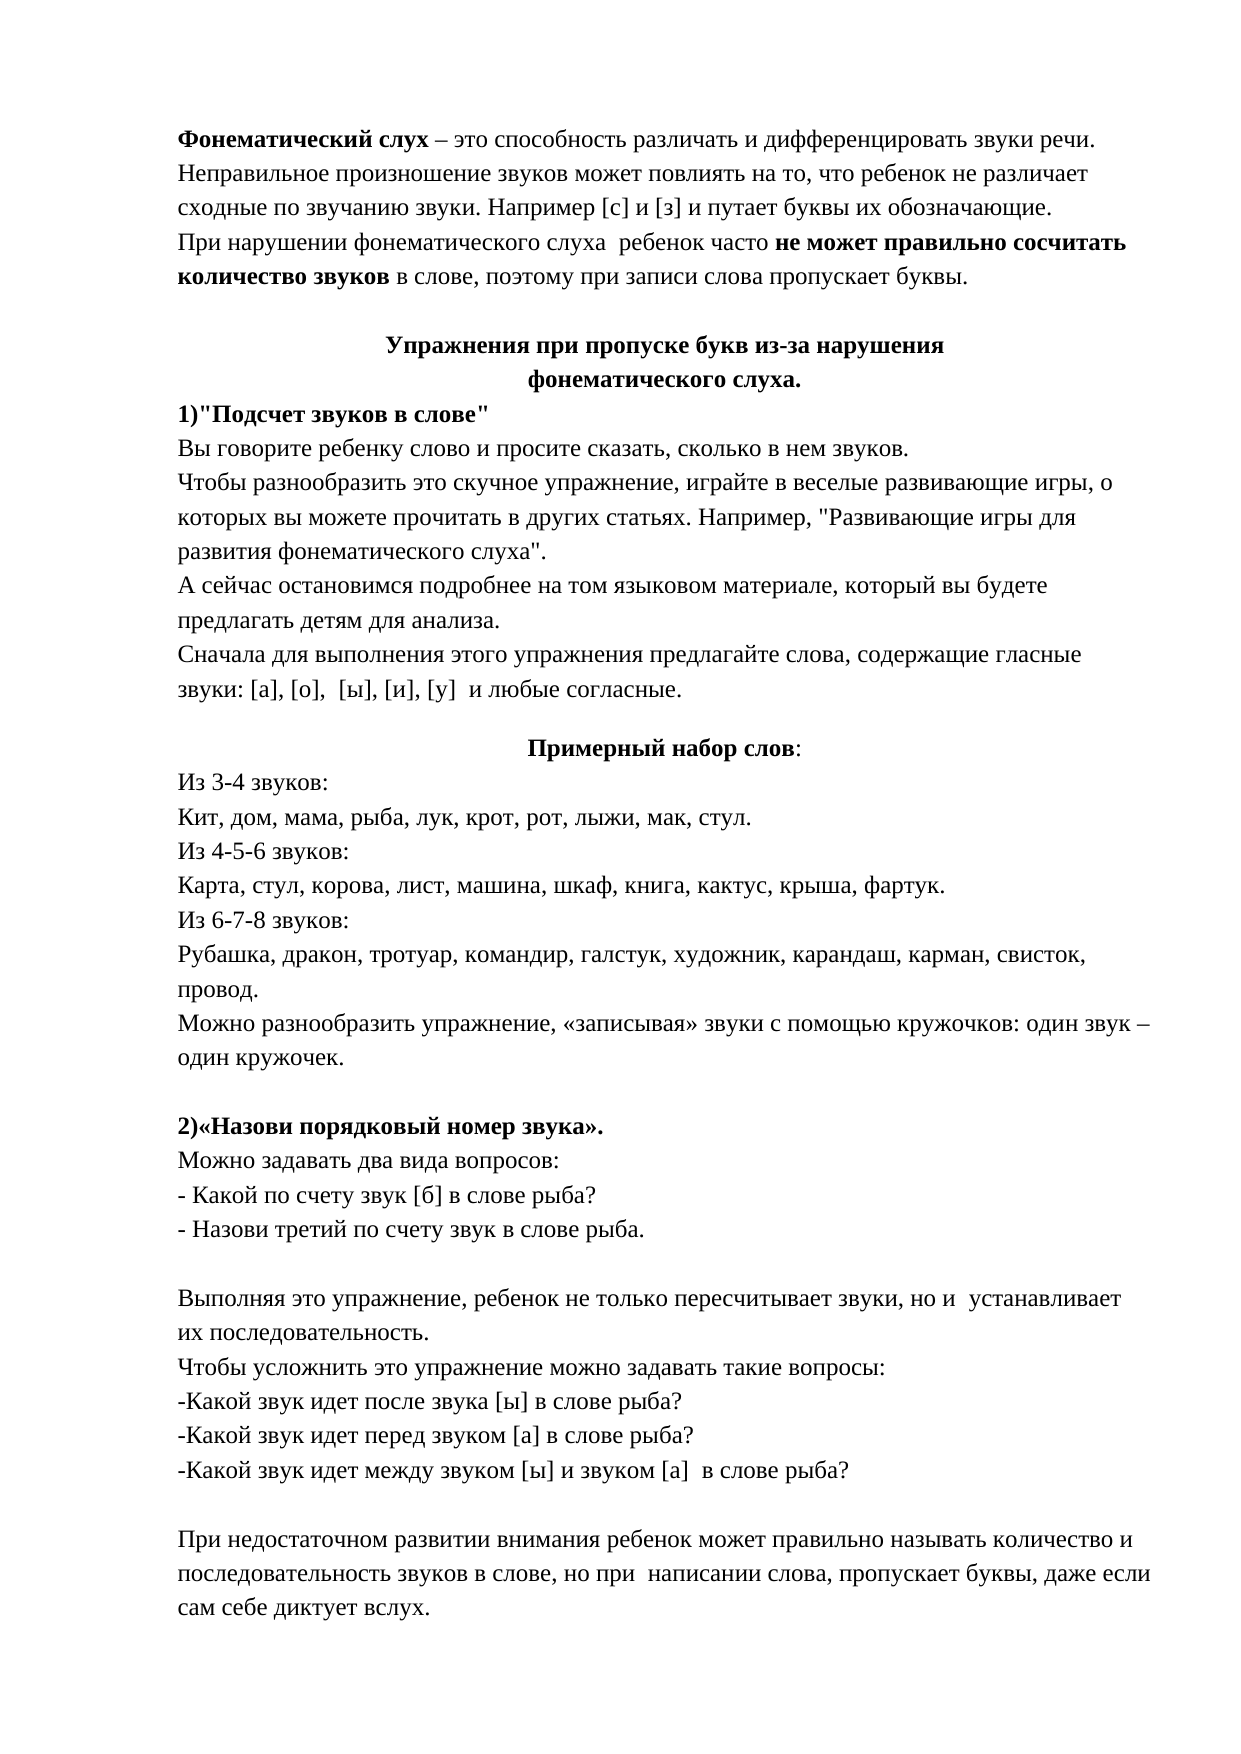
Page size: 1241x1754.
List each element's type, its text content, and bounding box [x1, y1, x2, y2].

text Вы говорите ребенку слово и просите сказать, сколько в нем звуков. Чтобы разнообразить это скучное упражнение, играйте в веселые развивающие игры, о которых вы можете прочитать в других статьях. Например, "Развивающие игры для развития фонематического слуха". А сейчас остановимся подробнее на том языковом материале, который вы будете предлагать детям для анализа. Сначала для выполнения этого упражнения предлагайте слова, содержащие гласные звуки: [а], [о], [ы], [и], [у] и любые согласные. [177, 427, 1152, 702]
text фонематического слуха. [177, 359, 1152, 393]
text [177, 1106, 1152, 1621]
text 1)"Подсчет звуков в слове" [177, 393, 1152, 427]
text Фонематический слух – это способность различать и дифференцировать звуки речи. Неправильное произношение звуков может повлиять на то, что ребенок не различает сходные по звучанию звуки. Например [с] и [з] и путает буквы их обозначающие. При нарушении фонематического слуха ребенок часто не может правильно сосчитать количество звуков в слове, поэтому при записи слова пропускает буквы. [177, 118, 1152, 290]
text Из 3-4 звуков: Кит, дом, мама, рыба, лук, крот, рот, лыжи, мак, стул. Из 4-5-6 звуков: Карта, стул, корова, лист, машина, шкаф, книга, кактус, крыша, фартук. Из 6-7-8 звуков: Рубашка, дракон, тротуар, командир, галстук, художник, карандаш, карман, свисток, провод. Можно разнообразить упражнение, «записывая» звуки с помощью кружочков: один звук – один кружочек. [177, 762, 1152, 1106]
text Упражнения при пропуске букв из-за нарушения [177, 290, 1152, 359]
text Примерный набор слов: [177, 727, 1152, 762]
